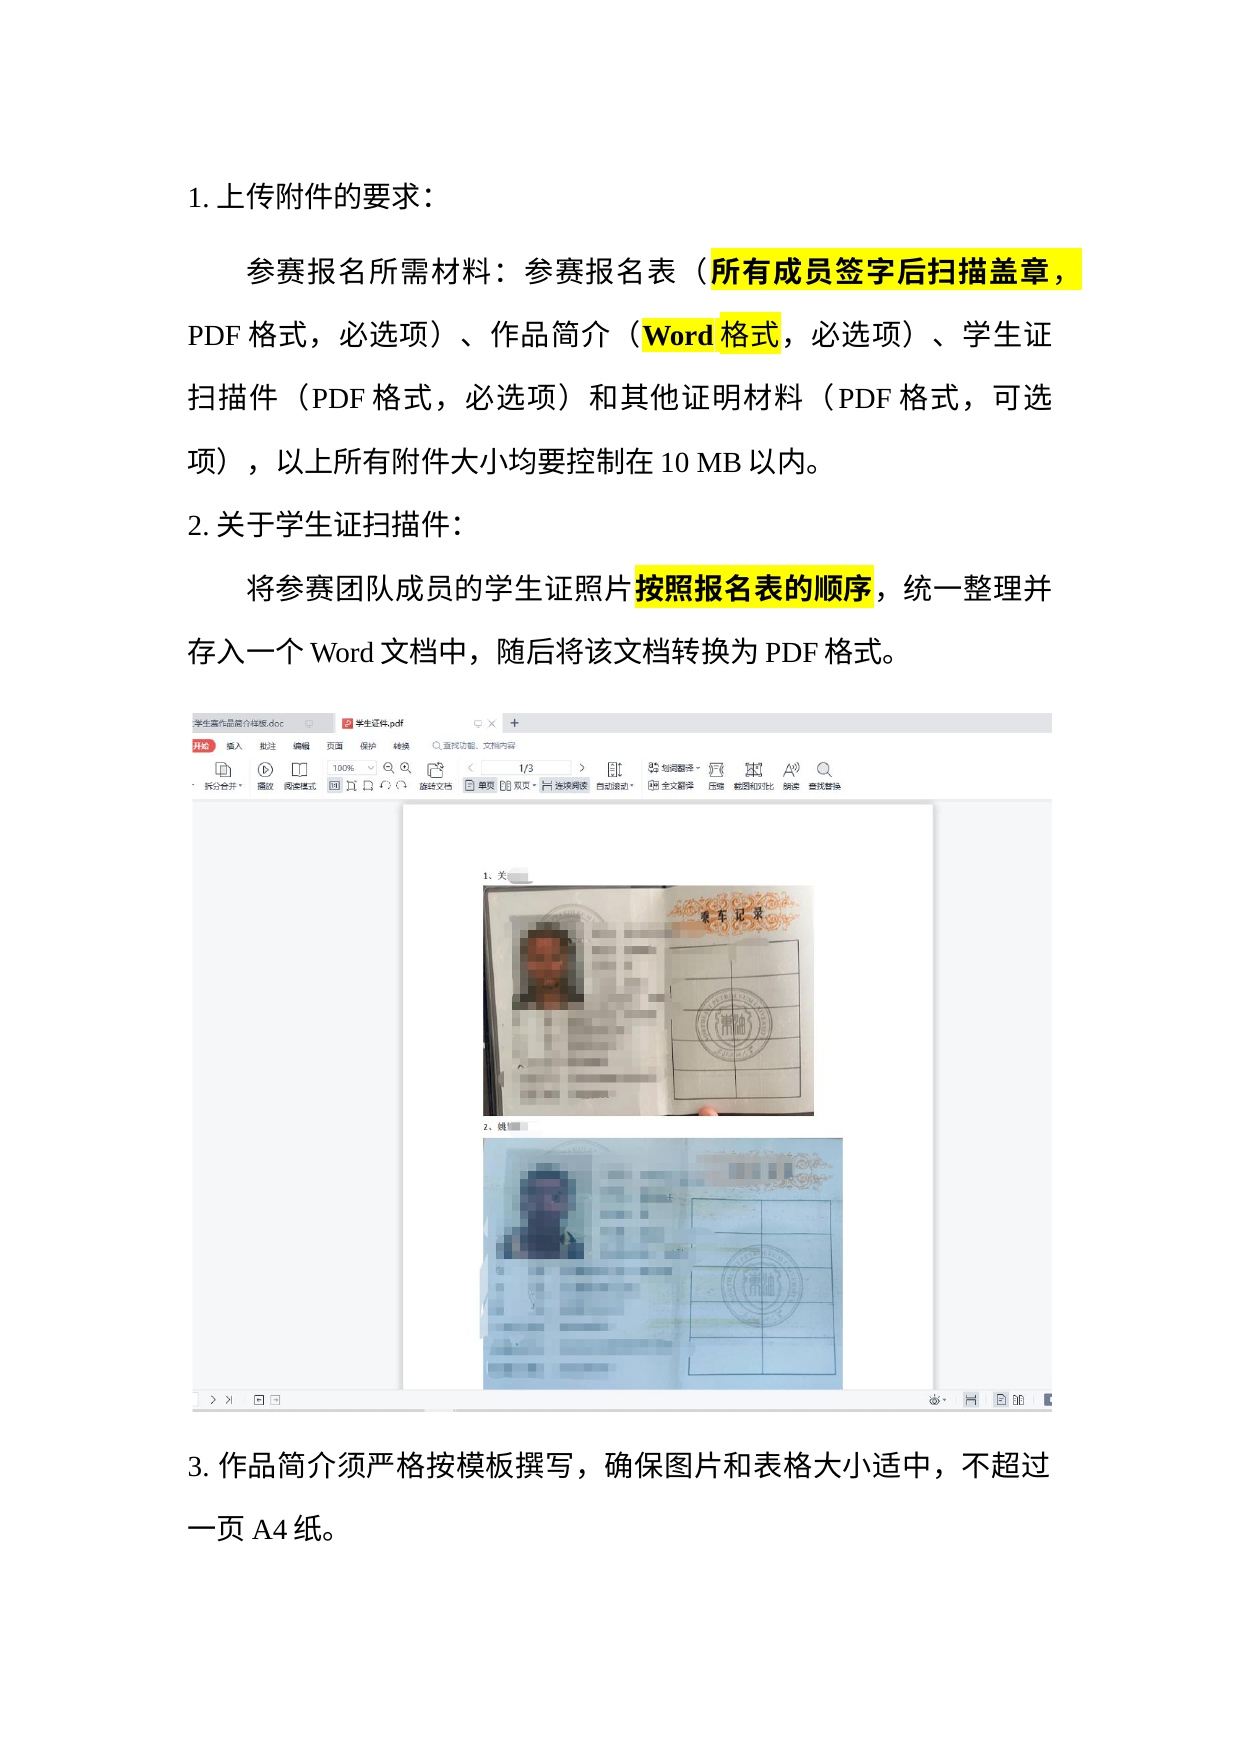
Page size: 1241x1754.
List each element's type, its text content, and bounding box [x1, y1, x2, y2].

text 参赛报名所需材料：参赛报名表（所有成员签字后扫描盖章，PDF格式，必选项）、作品简介（Word格式，必选项）、学生证扫描件（PDF格式，必选项）和其他证明材料（PDF格式，可选项），以上所有附件大小均要控制在10 MB以内。 [187, 248, 1053, 481]
text 1. 上传附件的要求： [187, 162, 1053, 227]
text 2. 关于学生证扫描件： [187, 502, 1053, 544]
picture [187, 708, 1055, 1412]
text 将参赛团队成员的学生证照片按照报名表的顺序，统一整理并存入一个Word文档中，随后将该文档转换为PDF格式。 [187, 565, 1053, 671]
text 3. 作品简介须严格按模板撰写，确保图片和表格大小适中，不超过一页A4纸。 [187, 1442, 1053, 1548]
